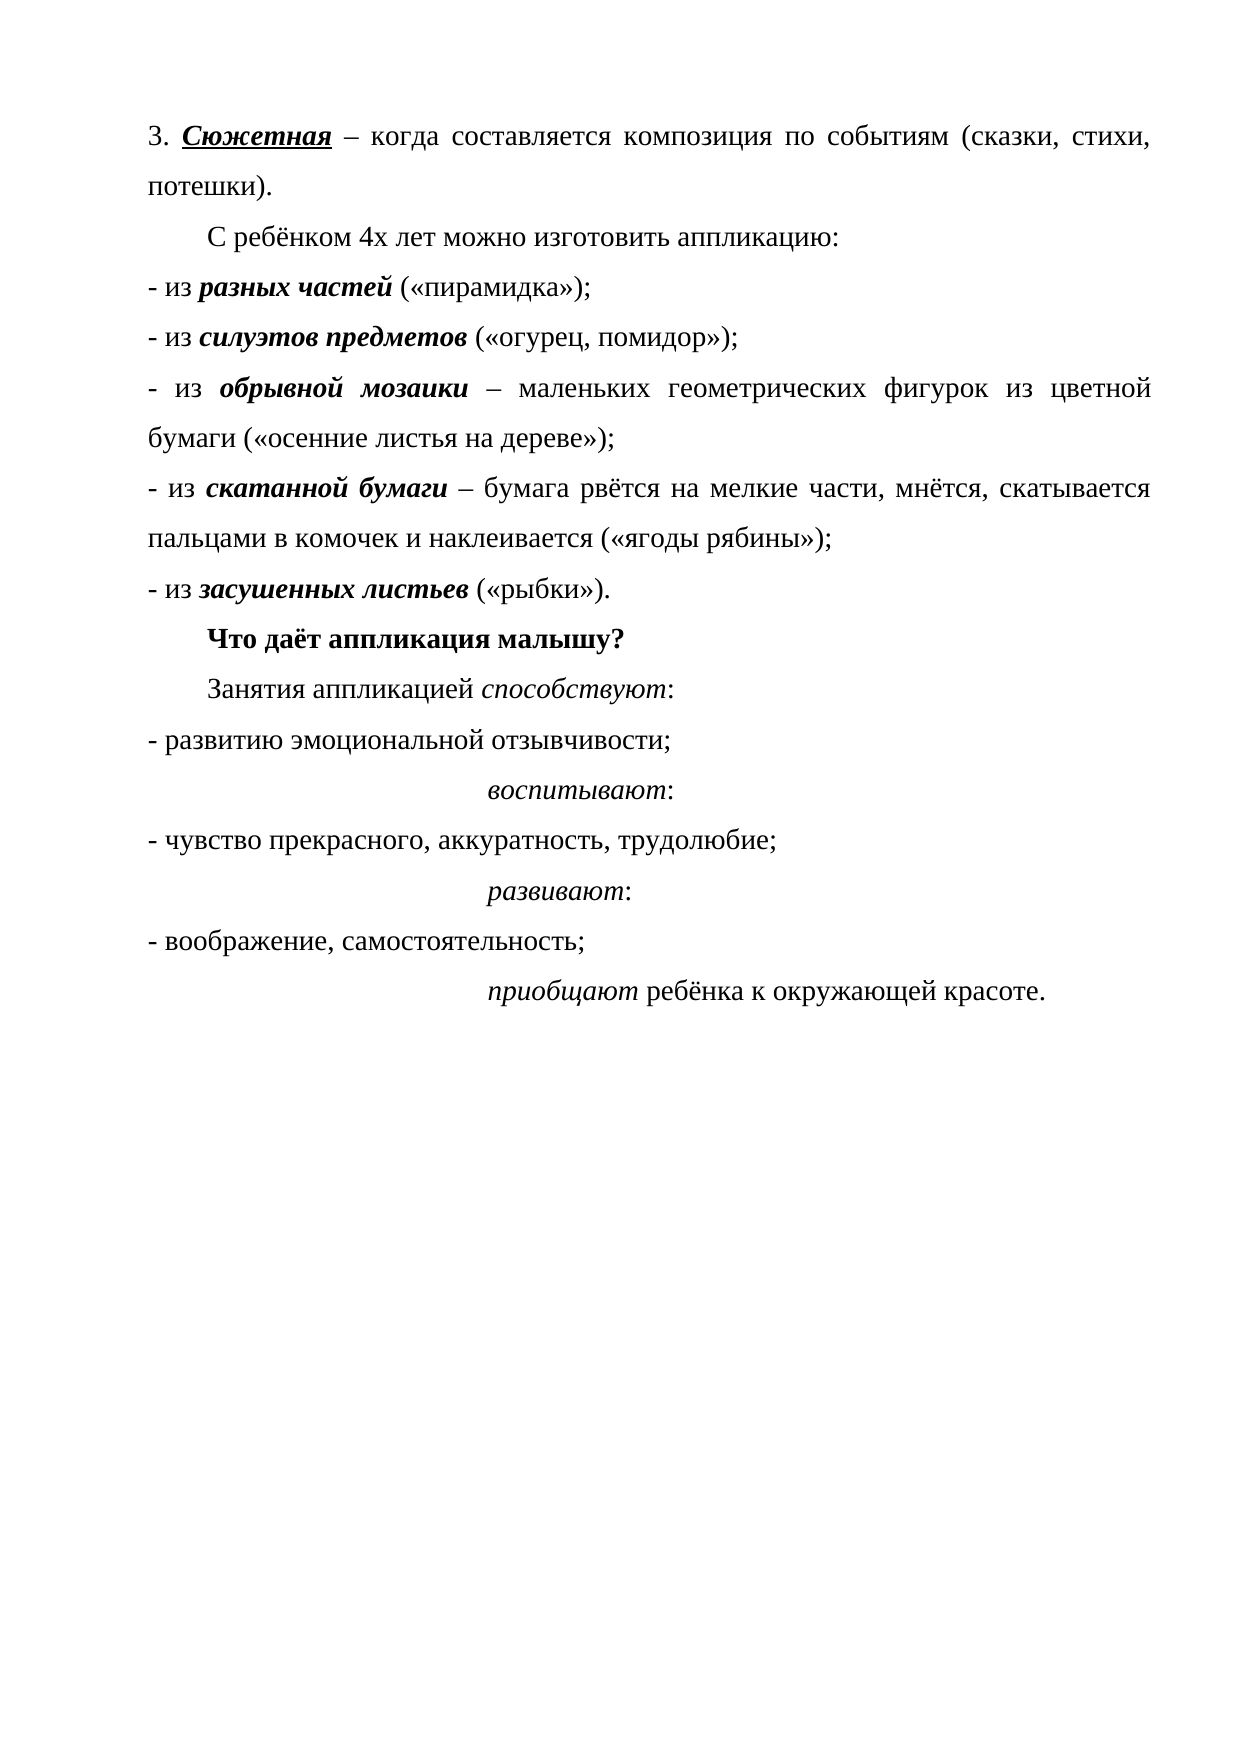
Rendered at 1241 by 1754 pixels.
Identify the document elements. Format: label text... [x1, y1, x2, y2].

text Занятия аппликацией способствуют: [148, 672, 1152, 705]
text Что даёт аппликация малышу? [148, 621, 1152, 655]
text - из разных частей («пирамидка»); [148, 269, 1152, 303]
text - из силуэтов предметов («огурец, помидор»); [148, 319, 1152, 353]
text - воображение, самостоятельность; [148, 923, 1152, 957]
text приобщают ребёнка к окружающей красоте. [148, 973, 1152, 1007]
text - из обрывной мозаики – маленьких геометрических фигурок из цветной бумаги («осенние листья на дереве»); [148, 370, 1152, 453]
text 3. Сюжетная – когда составляется композиция по событиям (сказки, стихи, потешки). [148, 118, 1152, 202]
text развивают: [148, 873, 1152, 906]
text - развитию эмоциональной отзывчивости; [148, 722, 1152, 755]
text - чувство прекрасного, аккуратность, трудолюбие; [148, 822, 1152, 856]
text С ребёнком 4х лет можно изготовить аппликацию: [148, 219, 1152, 252]
text воспитывают: [148, 772, 1152, 806]
text - из засушенных листьев («рыбки»). [148, 571, 1152, 604]
text - из скатанной бумаги – бумага рвётся на мелкие части, мнётся, скатывается пальцами в комочек и наклеивается («ягоды рябины»); [148, 470, 1152, 554]
